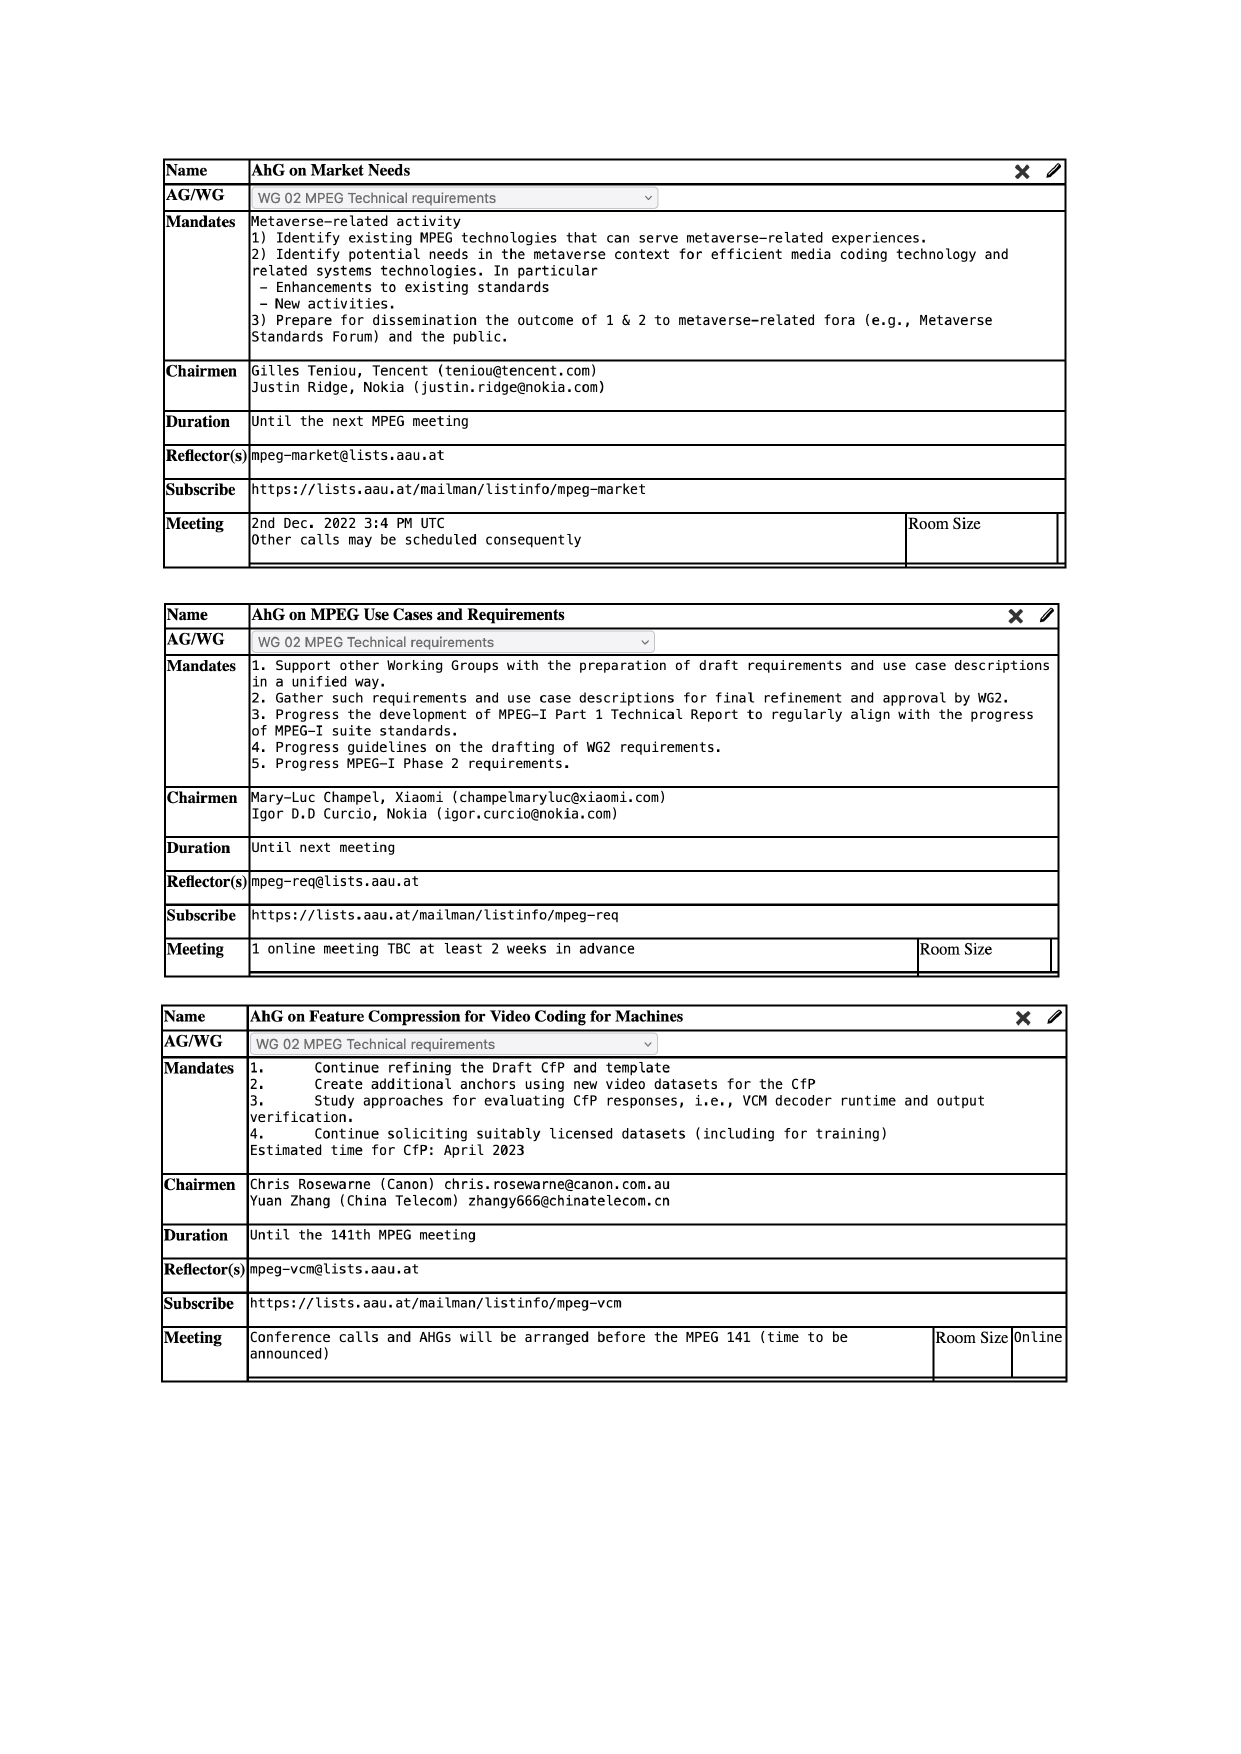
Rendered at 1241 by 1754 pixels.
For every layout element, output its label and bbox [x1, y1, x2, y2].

picture [150, 150, 1090, 1403]
